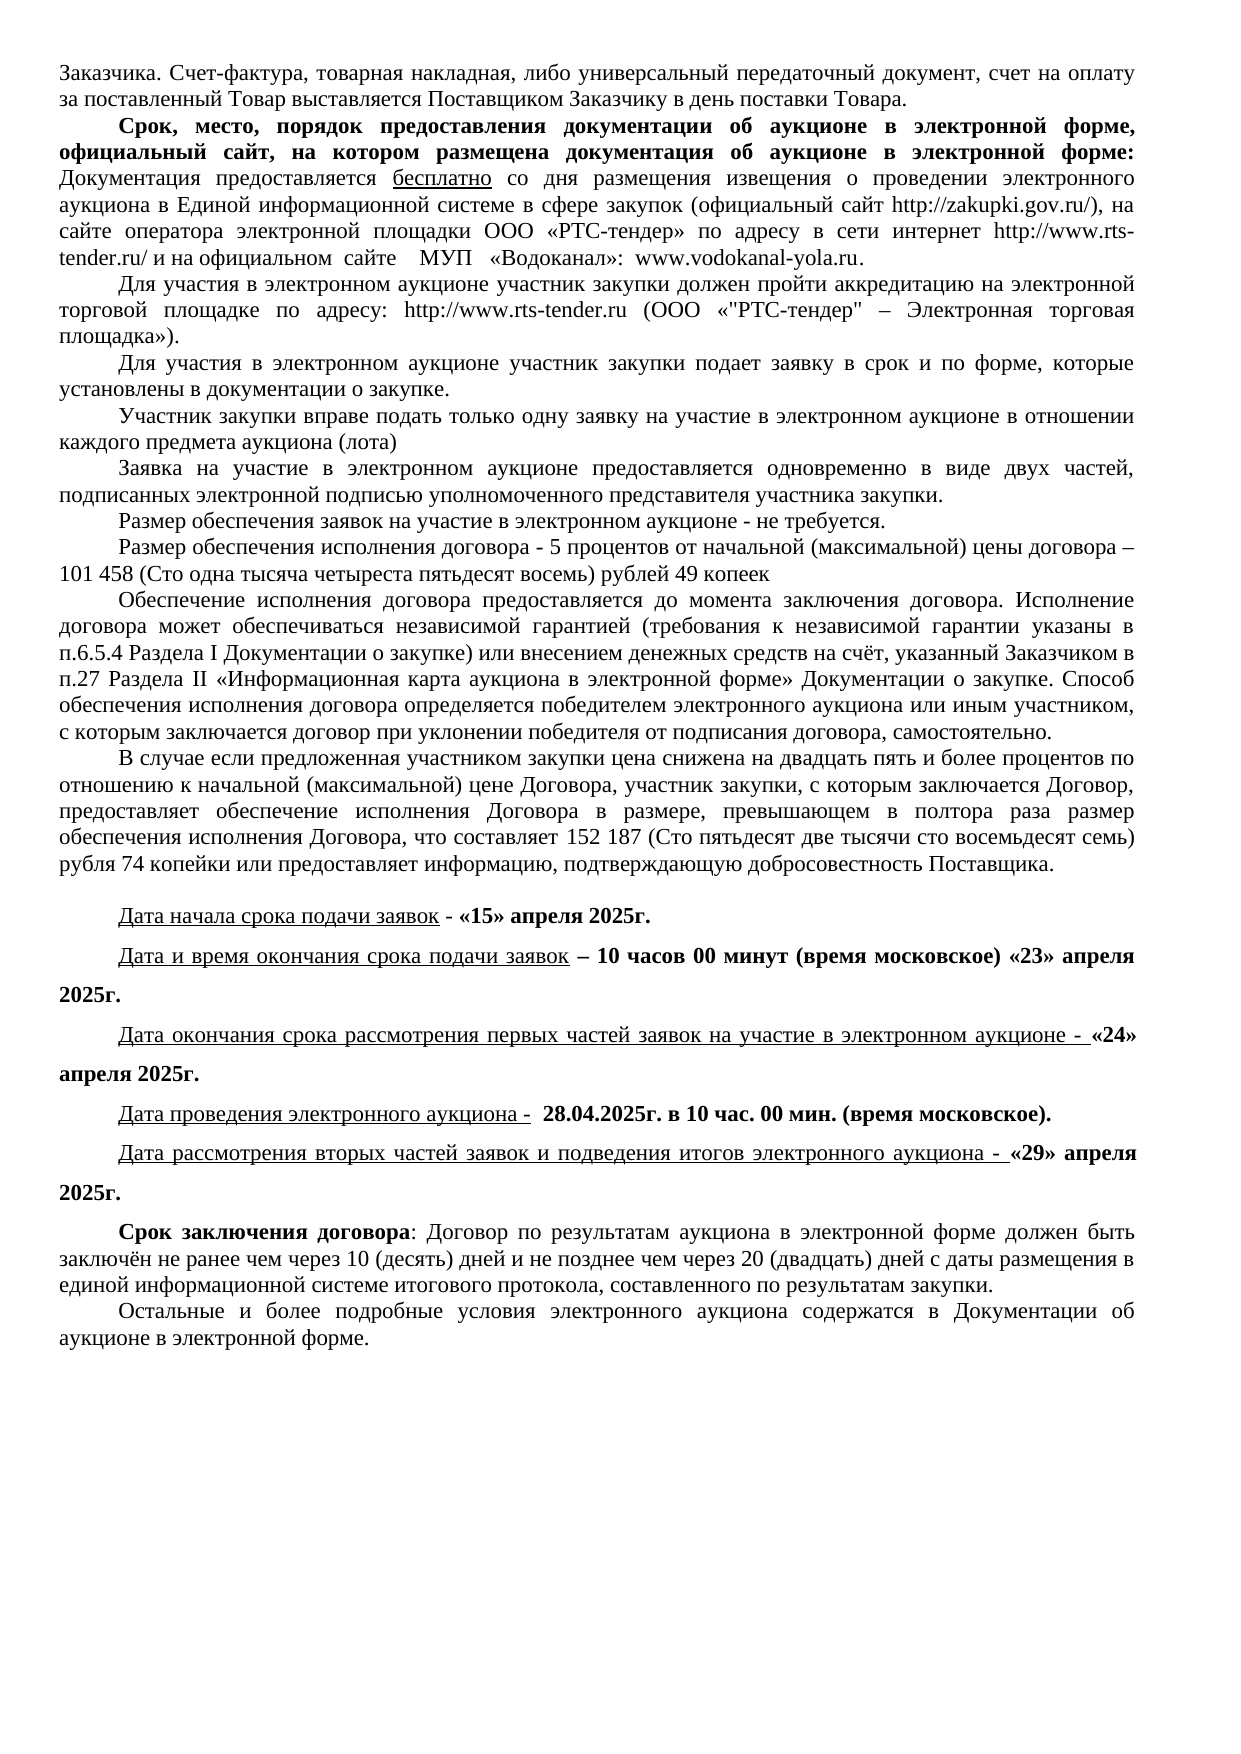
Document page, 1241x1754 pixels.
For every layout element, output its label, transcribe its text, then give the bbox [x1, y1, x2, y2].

text Размер обеспечения исполнения договора - 5 процентов от начальной (максимальной) цены договора – 101 458 (Сто одна тысяча четыреста пятьдесят восемь) рублей 49 копеек [59, 533, 1136, 586]
text Для участия в электронном аукционе участник закупки подает заявку в срок и по форме, которые установлены в документации о закупке. [59, 349, 1136, 402]
text В случае если предложенная участником закупки цена снижена на двадцать пять и более процентов по отношению к начальной (максимальной) цене Договора, участник закупки, с которым заключается Договор, предоставляет обеспечение исполнения Договора в размере, превышающем в полтора раза размер обеспечения исполнения Договора, что составляет 152 187 (Сто пятьдесят две тысячи сто восемьдесят семь) рубля 74 копейки или предоставляет информацию, подтверждающую добросовестность Поставщика. [59, 744, 1136, 876]
text Участник закупки вправе подать только одну заявку на участие в электронном аукционе в отношении каждого предмета аукциона (лота) [59, 402, 1136, 454]
text Заявка на участие в электронном аукционе предоставляется одновременно в виде двух частей, подписанных электронной подписью уполномоченного представителя участника закупки. [59, 454, 1136, 507]
text Обеспечение исполнения договора предоставляется до момента заключения договора. Исполнение договора может обеспечиваться независимой гарантией (требования к независимой гарантии указаны в п.6.5.4 Раздела I Документации о закупке) или внесением денежных средств на счёт, указанный Заказчиком в п.27 Раздела II «Информационная карта аукциона в электронной форме» Документации о закупке. Способ обеспечения исполнения договора определяется победителем электронного аукциона или иным участником, с которым заключается договор при уклонении победителя от подписания договора, самостоятельно. [59, 586, 1136, 744]
text Срок, место, порядок предоставления документации об аукционе в электронной форме, официальный сайт, на котором размещена документация об аукционе в электронной форме: Документация предоставляется бесплатно со дня размещения извещения о проведении электронного аукциона в Единой информационной системе в сфере закупок (официальный сайт http://zakupki.gov.ru/), на сайте оператора электронной площадки ООО «РТС-тендер» по адресу в сети интернет http://www.rts-tender.ru/ и на официальном сайте МУП «Водоканал»: www.vodokanal-yola.ru. [59, 112, 1136, 270]
text Для участия в электронном аукционе участник закупки должен пройти аккредитацию на электронной торговой площадке по адресу: http://www.rts-tender.ru (ООО «"РТС-тендер" – Электронная торговая площадка»). [59, 270, 1136, 349]
list Дата рассмотрения вторых частей заявок и подведения итогов электронного аукциона - «29» апреля 2025г. [59, 1139, 1137, 1205]
text Размер обеспечения заявок на участие в электронном аукционе - не требуется. [59, 507, 1136, 533]
text Дата начала срока подачи заявок - «15» апреля 2025г. [59, 902, 1136, 929]
list Дата проведения электронного аукциона - 28.04.2025г. в 10 час. 00 мин. (время московское). [59, 1100, 1137, 1126]
text Срок заключения договора: Договор по результатам аукциона в электронной форме должен быть заключён не ранее чем через 10 (десять) дней и не позднее чем через 20 (двадцать) дней с даты размещения в единой информационной системе итогового протокола, составленного по результатам закупки. [59, 1218, 1136, 1297]
list Остальные и более подробные условия электронного аукциона содержатся в Документации об аукционе в электронной форме. [59, 1297, 1137, 1350]
text Дата и время окончания срока подачи заявок – 10 часов 00 минут (время московское) «23» апреля 2025г. [59, 942, 1136, 1008]
list Дата окончания срока рассмотрения первых частей заявок на участие в электронном аукционе - «24» апреля 2025г. [59, 1021, 1137, 1087]
